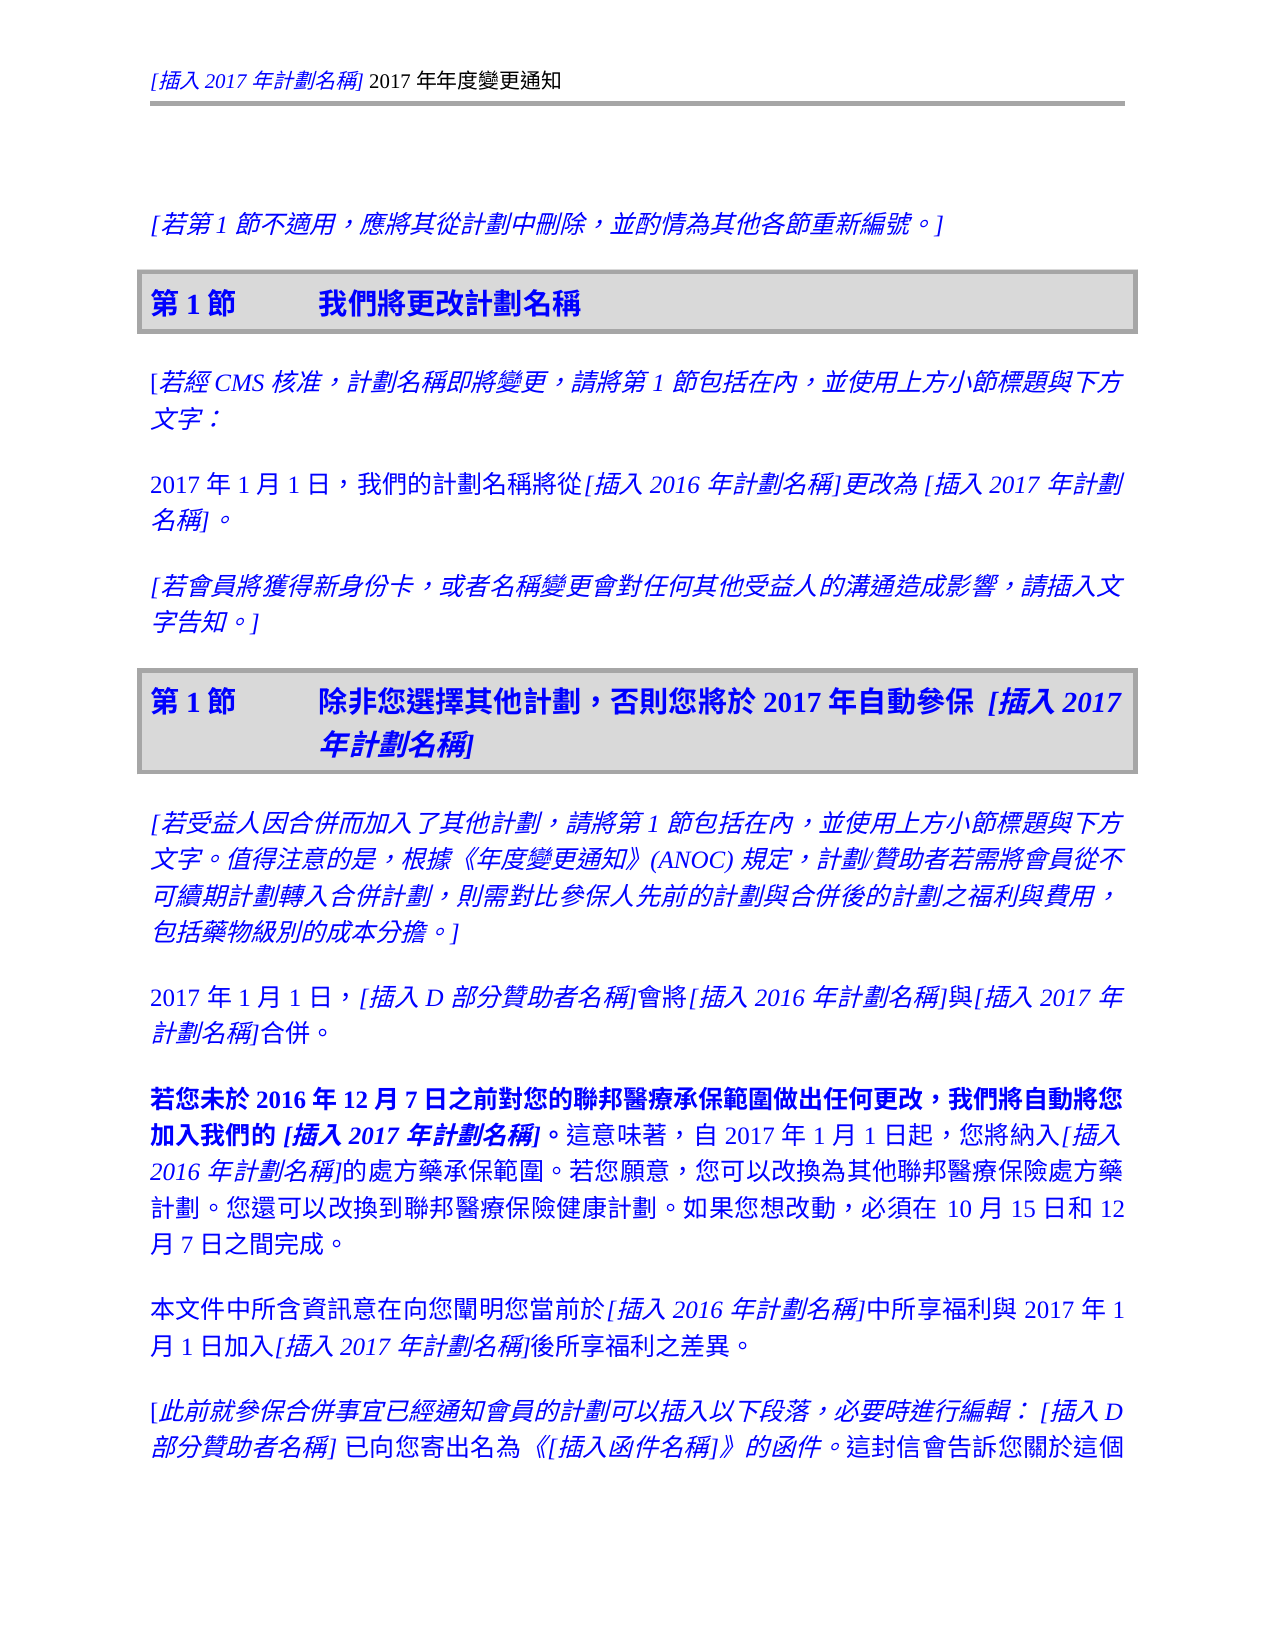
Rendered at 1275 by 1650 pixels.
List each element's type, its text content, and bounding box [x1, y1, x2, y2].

text [若會員將獲得新身份卡，或者名稱變更會對任何其他受益人的溝通造成影響，請插入文字告知。] [150, 566, 1125, 639]
text 若您未於 2016 年 12 月 7 日之前對您的聯邦醫療承保範圍做出任何更改，我們將自動將您加入我們的 [插入 2017 年計劃名稱]。這意味著，自 2017 年 1 月 1 日起，您將納入[插入 2016 年計劃名稱]的處方藥承保範圍。若您願意，您可以改換為其他聯邦醫療保險處方藥計劃。您還可以改換到聯邦醫療保險健康計劃。如果您想改動，必須在 10 月 15 日和 12 月 7 日之間完成。 [150, 1079, 1125, 1261]
subtitle 第 1 節 除非您選擇其他計劃，否則您將於 2017 年自動參保 [插入 2017 年計劃名稱] [142, 673, 1133, 770]
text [150, 1391, 1125, 1464]
text 本文件中所含資訊意在向您闡明您當前於[插入 2016 年計劃名稱]中所享福利與 2017 年 1 月 1 日加入[插入 2017 年計劃名稱]後所享福利之差異。 [150, 1290, 1125, 1362]
text 2017 年 1 月 1 日，[插入 D 部分贊助者名稱]會將[插入 2016 年計劃名稱]與[插入 2017 年計劃名稱]合併。 [150, 978, 1125, 1050]
text [若經 CMS 核准，計劃名稱即將變更，請將第 1 節包括在內，並使用上方小節標題與下方文字： [150, 363, 1125, 435]
text [若第 1 節不適用，應將其從計劃中刪除，並酌情為其他各節重新編號。] [150, 204, 1125, 240]
text [若受益人因合併而加入了其他計劃，請將第 1 節包括在內，並使用上方小節標題與下方文字。值得注意的是，根據《年度變更通知》(ANOC) 規定，計劃/贊助者若需將會員從不可續期計劃轉入合併計劃，則需對比參保人先前的計劃與合併後的計劃之福利與費用，包括藥物級別的成本分擔。] [150, 803, 1125, 948]
subtitle 第 1 節 我們將更改計劃名稱 [142, 274, 1133, 329]
text 2017 年 1 月 1 日，我們的計劃名稱將從[插入 2016 年計劃名稱]更改為 [插入 2017 年計劃名稱]。 [150, 464, 1125, 537]
